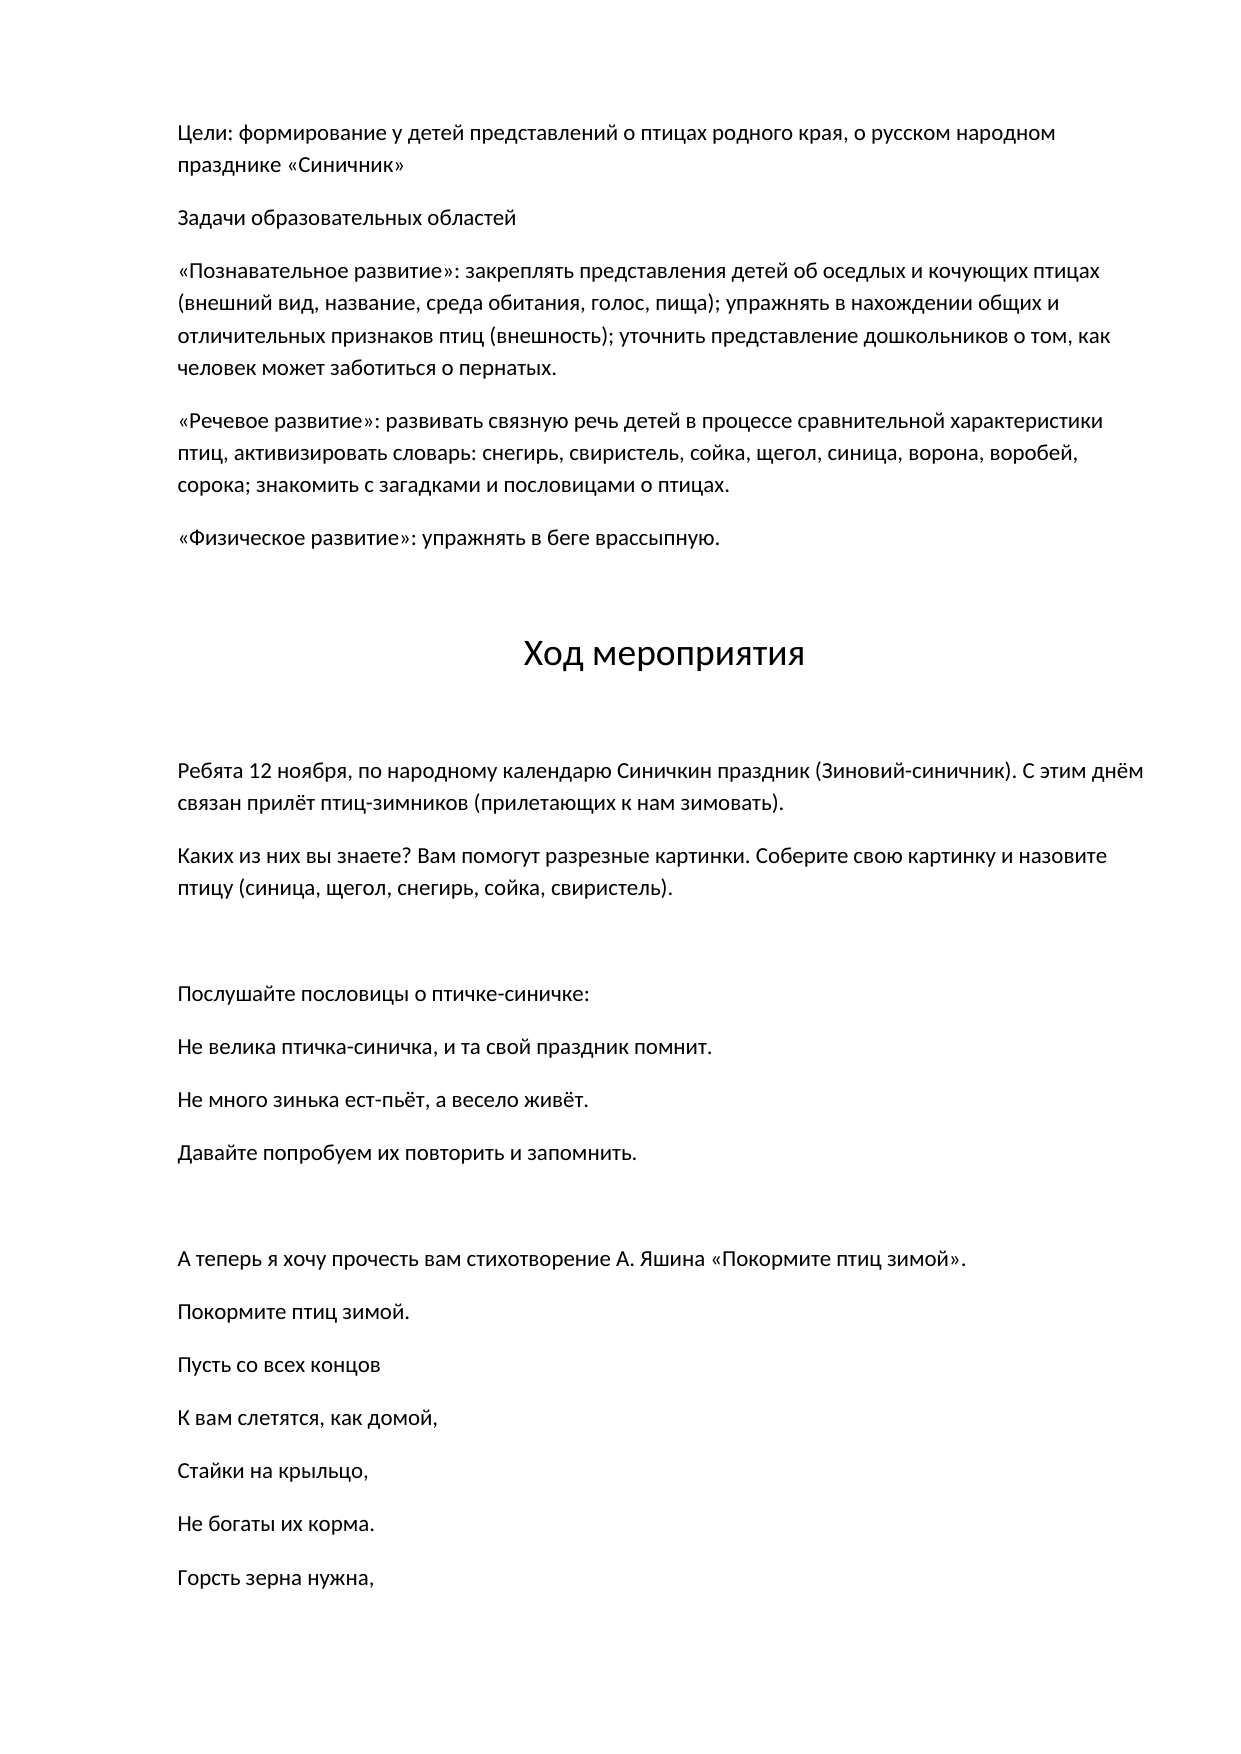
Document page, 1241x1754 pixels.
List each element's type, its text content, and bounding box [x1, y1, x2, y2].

text «Физическое развитие»: упражнять в беге врассыпную. [177, 523, 1152, 551]
text Давайте попробуем их повторить и запомнить. [177, 1138, 1152, 1166]
text Послушайте пословицы о птичке-синичке: [177, 979, 1152, 1007]
text Каких из них вы знаете? Вам помогут разрезные картинки. Соберите свою картинку и назовите птицу (синица, щегол, снегирь, сойка, свиристель). [177, 841, 1152, 901]
text Цели: формирование у детей представлений о птицах родного края, о русском народном празднике «Синичник» [177, 118, 1152, 178]
text К вам слетятся, как домой, [177, 1403, 1152, 1432]
text Ребята 12 ноября, по народному календарю Синичкин праздник (Зиновий-синичник). С этим днём связан прилёт птиц-зимников (прилетающих к нам зимовать). [177, 756, 1152, 816]
text Покормите птиц зимой. [177, 1297, 1152, 1326]
text Не велика птичка-синичка, и та свой праздник помнит. [177, 1032, 1152, 1060]
text Ход мероприятия [177, 629, 1152, 675]
text Не богаты их корма. [177, 1509, 1152, 1538]
text «Речевое развитие»: развивать связную речь детей в процессе сравнительной характеристики птиц, активизировать словарь: снегирь, свиристель, сойка, щегол, синица, ворона, воробей, сорока; знакомить с загадками и пословицами о птицах. [177, 406, 1152, 498]
text «Познавательное развитие»: закреплять представления детей об оседлых и кочующих птицах (внешний вид, название, среда обитания, голос, пища); упражнять в нахождении общих и отличительных признаков птиц (внешность); уточнить представление дошкольников о том, как человек может заботиться о пернатых. [177, 256, 1152, 381]
text Стайки на крыльцо, [177, 1457, 1152, 1484]
text Задачи образовательных областей [177, 203, 1152, 231]
text Горсть зерна нужна, [177, 1563, 1152, 1591]
text А теперь я хочу прочесть вам стихотворение А. Яшина «Покормите птиц зимой». [177, 1244, 1152, 1272]
text Не много зинька ест-пьёт, а весело живёт. [177, 1085, 1152, 1113]
text Пусть со всех концов [177, 1351, 1152, 1378]
